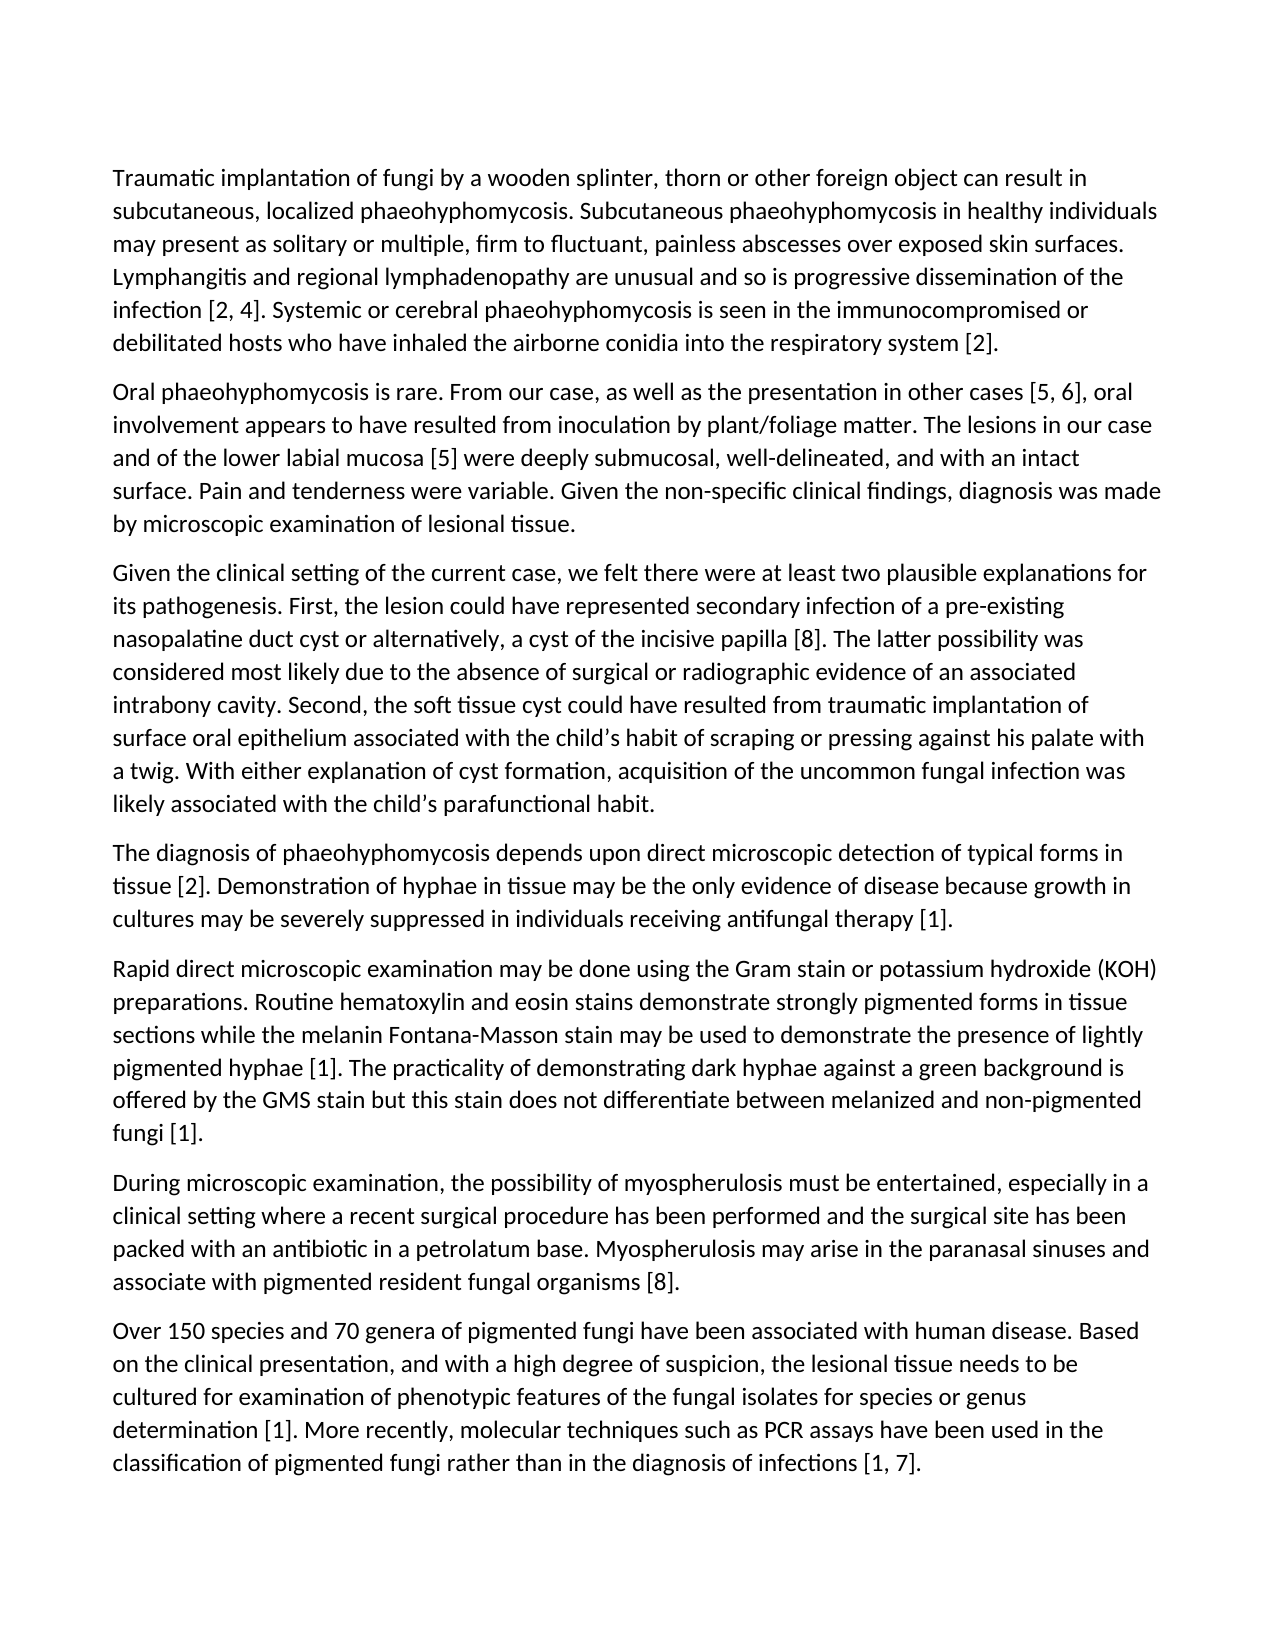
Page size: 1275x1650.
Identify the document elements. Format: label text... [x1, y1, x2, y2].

text Over 150 species and 70 genera of pigmented fungi have been associated with human disease. Based on the clinical presentation, and with a high degree of suspicion, the lesional tissue needs to be cultured for examination of phenotypic features of the fungal isolates for species or genus determination [1]. More recently, molecular techniques such as PCR assays have been used in the classification of pigmented fungi rather than in the diagnosis of infections [1, 7]. [112, 1315, 1162, 1478]
text Rapid direct microscopic examination may be done using the Gram stain or potassium hydroxide (KOH) preparations. Routine hematoxylin and eosin stains demonstrate strongly pigmented forms in tissue sections while the melanin Fontana-Masson stain may be used to demonstrate the presence of lightly pigmented hyphae [1]. The practicality of demonstrating dark hyphae against a green background is offered by the GMS stain but this stain does not differentiate between melanized and non-pigmented fungi [1]. [112, 953, 1162, 1148]
text Traumatic implantation of fungi by a wooden splinter, thorn or other foreign object can result in subcutaneous, localized phaeohyphomycosis. Subcutaneous phaeohyphomycosis in healthy individuals may present as solitary or multiple, firm to fluctuant, painless abscesses over exposed skin surfaces. Lymphangitis and regional lymphadenopathy are unusual and so is progressive dissemination of the infection [2, 4]. Systemic or cerebral phaeohyphomycosis is seen in the immunocompromised or debilitated hosts who have inhaled the airborne conidia into the respiratory system [2]. [112, 162, 1162, 357]
text The diagnosis of phaeohyphomycosis depends upon direct microscopic detection of typical forms in tissue [2]. Demonstration of hyphae in tissue may be the only evidence of disease because growth in cultures may be severely suppressed in individuals receiving antifungal therapy [1]. [112, 837, 1162, 934]
text Oral phaeohyphomycosis is rare. From our case, as well as the presentation in other cases [5, 6], oral involvement appears to have resulted from inoculation by plant/foliage matter. The lesions in our case and of the lower labial mucosa [5] were deeply submucosal, well-delineated, and with an intact surface. Pain and tenderness were variable. Given the non-specific clinical findings, diagnosis was made by microscopic examination of lesional tissue. [112, 376, 1162, 538]
text Given the clinical setting of the current case, we felt there were at least two plausible explanations for its pathogenesis. First, the lesion could have represented secondary infection of a pre-existing nasopalatine duct cyst or alternatively, a cyst of the incisive papilla [8]. The latter possibility was considered most likely due to the absence of surgical or radiographic evidence of an associated intrabony cavity. Second, the soft tissue cyst could have resulted from traumatic implantation of surface oral epithelium associated with the child’s habit of scraping or pressing against his palate with a twig. With either explanation of cyst formation, acquisition of the uncommon fungal infection was likely associated with the child’s parafunctional habit. [112, 557, 1162, 818]
text During microscopic examination, the possibility of myospherulosis must be entertained, especially in a clinical setting where a recent surgical procedure has been performed and the surgical site has been packed with an antibiotic in a petrolatum base. Myospherulosis may arise in the paranasal sinuses and associate with pigmented resident fungal organisms [8]. [112, 1167, 1162, 1296]
